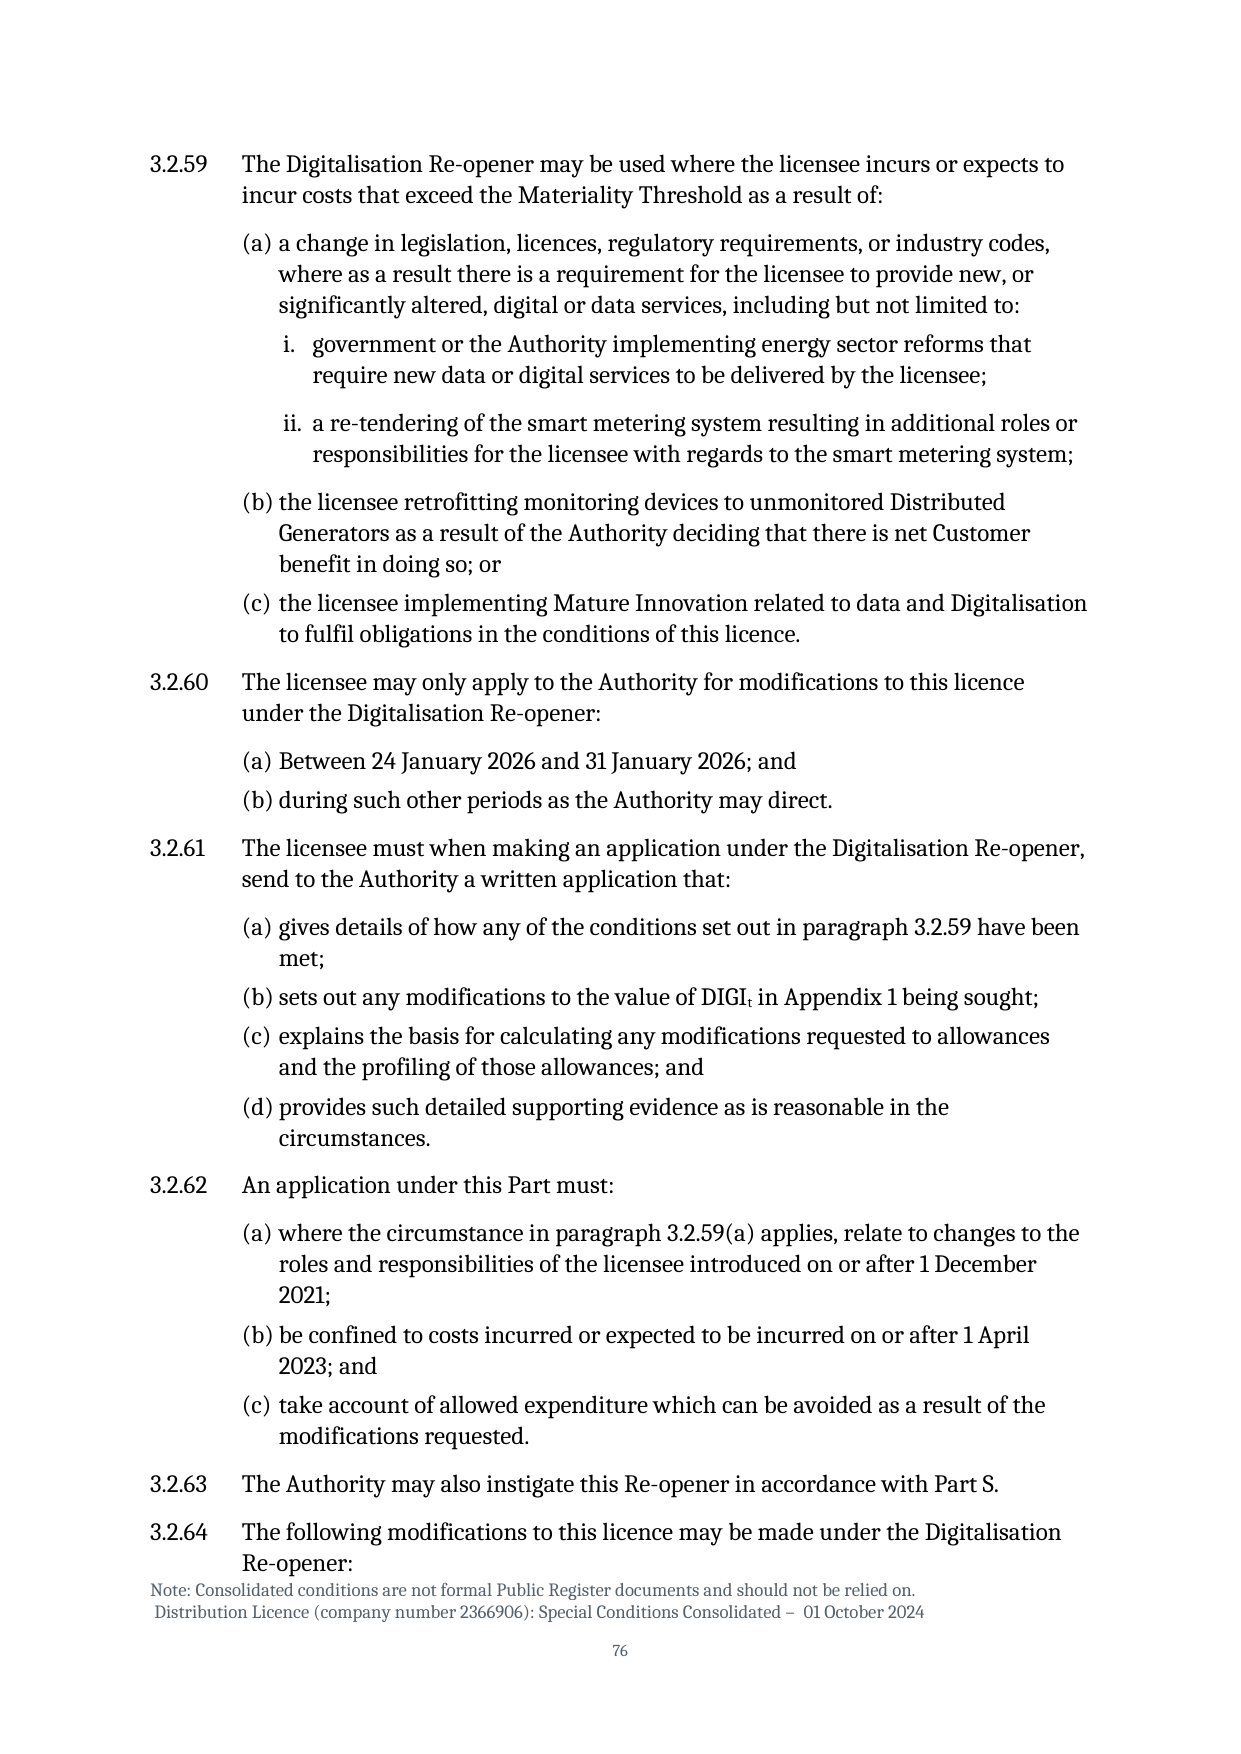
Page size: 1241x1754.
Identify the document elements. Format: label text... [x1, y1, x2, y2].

list a change in legislation, licences, regulatory requirements, or industry codes, where as a result there is a requirement for the licensee to provide new, or significantly altered, digital or data services, including but not limited to: [242, 229, 1090, 319]
list explains the basis for calculating any modifications requested to allowances and the profiling of those allowances; and [242, 1022, 1090, 1082]
text The licensee may only apply to the Authority for modifications to this licence under the Digitalisation Re-opener: [150, 668, 1090, 728]
list the licensee implementing Mature Innovation related to data and Digitalisation to fulfil obligations in the conditions of this licence. [242, 589, 1090, 649]
list take account of allowed expenditure which can be avoided as a result of the modifications requested. [242, 1391, 1090, 1451]
list Between 24 January 2026 and 31 January 2026; and [242, 747, 1090, 775]
list gives details of how any of the conditions set out in paragraph 3.2.59 have been met; [242, 912, 1090, 972]
text An application under this Part must: [150, 1171, 1090, 1200]
list the licensee retrofitting monitoring devices to unmonitored Distributed Generators as a result of the Authority deciding that there is net Customer benefit in doing so; or [242, 488, 1090, 578]
text The Authority may also instigate this Re-opener in accordance with Part S. [150, 1470, 1090, 1498]
text ii. a re-tendering of the smart metering system resulting in additional roles or responsibilities for the licensee with regards to the smart metering system; [283, 409, 1090, 469]
text The following modifications to this licence may be made under the Digitalisation Re-opener: [150, 1517, 1090, 1577]
text The Digitalisation Re-opener may be used where the licensee incurs or expects to incur costs that exceed the Materiality Threshold as a result of: [150, 150, 1090, 210]
list during such other periods as the Authority may direct. [242, 786, 1090, 815]
list be confined to costs incurred or expected to be incurred on or after 1 April 2023; and [242, 1321, 1090, 1380]
list provides such detailed supporting evidence as is reasonable in the circumstances. [242, 1093, 1090, 1152]
list where the circumstance in paragraph 3.2.59(a) applies, relate to changes to the roles and responsibilities of the licensee introduced on or after 1 December 2021; [242, 1219, 1090, 1310]
text The licensee must when making an application under the Digitalisation Re-opener, send to the Authority a written application that: [150, 834, 1090, 893]
list sets out any modifications to the value of DIGIt in Appendix 1 being sought; [242, 983, 1090, 1012]
text i. government or the Authority implementing energy sector reforms that require new data or digital services to be delivered by the licensee; [283, 330, 1090, 390]
